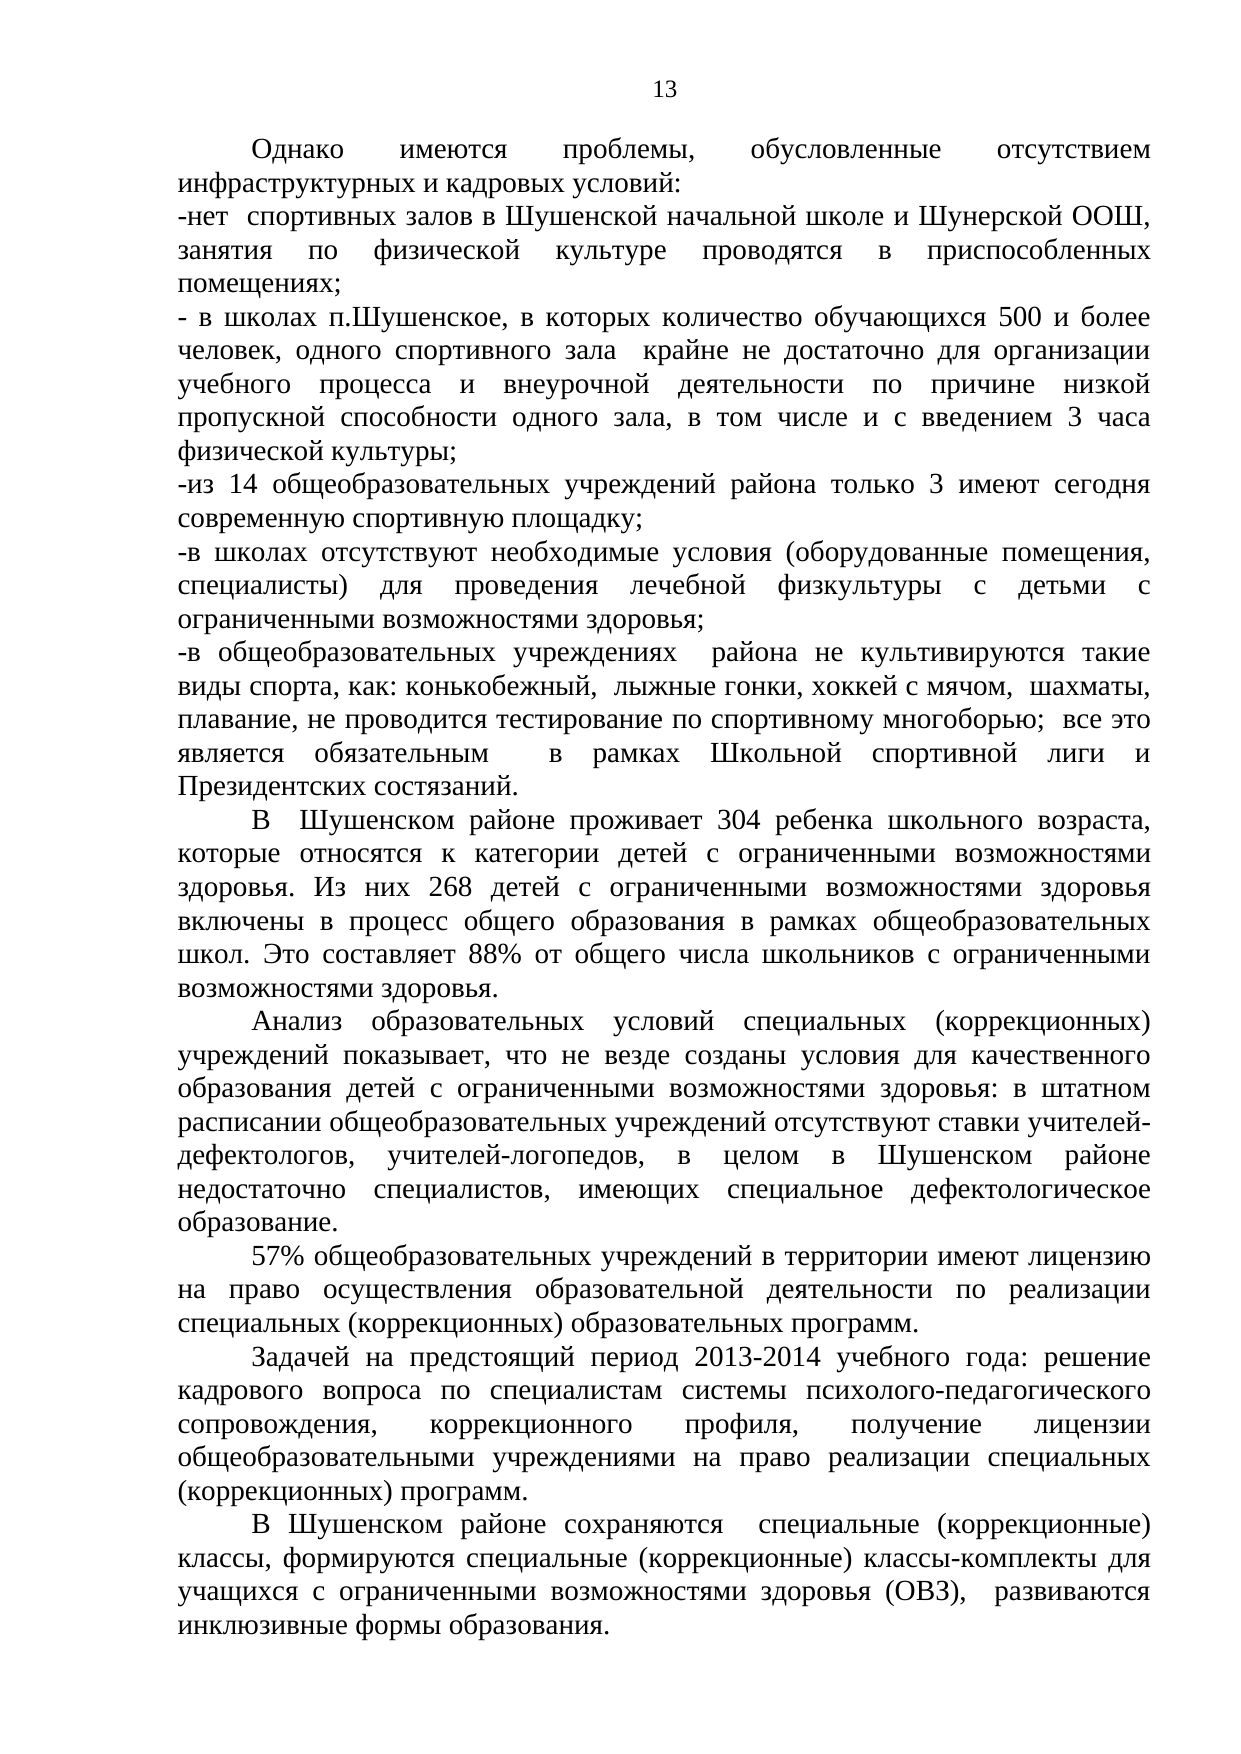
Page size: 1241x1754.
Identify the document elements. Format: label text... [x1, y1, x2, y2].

text -из 14 общеобразовательных учреждений района только 3 имеют сегодня современную спортивную площадку; [177, 467, 1152, 534]
text -в общеобразовательных учреждениях района не культивируются такие виды спорта, как: конькобежный, лыжные гонки, хоккей с мячом, шахматы, плавание, не проводится тестирование по спортивному многоборью; все это является обязательным в рамках Школьной спортивной лиги и Президентских состязаний. [177, 634, 1152, 802]
text -в школах отсутствуют необходимые условия (оборудованные помещения, специалисты) для проведения лечебной физкультуры с детьми с ограниченными возможностями здоровья; [177, 534, 1152, 634]
text Задачей на предстоящий период 2013-2014 учебного года: решение кадрового вопроса по специалистам системы психолого-педагогического сопровождения, коррекционного профиля, получение лицензии общеобразовательными учреждениями на право реализации специальных (коррекционных) программ. [177, 1339, 1152, 1506]
text 57% общеобразовательных учреждений в территории имеют лицензию на право осуществления образовательной деятельности по реализации специальных (коррекционных) образовательных программ. [177, 1238, 1152, 1339]
text В Шушенском районе сохраняются специальные (коррекционные) классы, формируются специальные (коррекционные) классы-комплекты для учащихся с ограниченными возможностями здоровья (ОВЗ), развиваются инклюзивные формы образования. [177, 1506, 1152, 1641]
text В Шушенском районе проживает 304 ребенка школьного возраста, которые относятся к категории детей с ограниченными возможностями здоровья. Из них 268 детей с ограниченными возможностями здоровья включены в процесс общего образования в рамках общеобразовательных школ. Это составляет 88% от общего числа школьников с ограниченными возможностями здоровья. [177, 802, 1152, 1003]
text -нет спортивных залов в Шушенской начальной школе и Шунерской ООШ, занятия по физической культуре проводятся в приспособленных помещениях; [177, 198, 1152, 299]
text Однако имеются проблемы, обусловленные отсутствием инфраструктурных и кадровых условий: [177, 131, 1152, 198]
text Анализ образовательных условий специальных (коррекционных) учреждений показывает, что не везде созданы условия для качественного образования детей с ограниченными возможностями здоровья: в штатном расписании общеобразовательных учреждений отсутствуют ставки учителей-дефектологов, учителей-логопедов, в целом в Шушенском районе недостаточно специалистов, имеющих специальное дефектологическое образование. [177, 1003, 1152, 1238]
text - в школах п.Шушенское, в которых количество обучающихся 500 и более человек, одного спортивного зала крайне не достаточно для организации учебного процесса и внеурочной деятельности по причине низкой пропускной способности одного зала, в том числе и с введением 3 часа физической культуры; [177, 299, 1152, 467]
